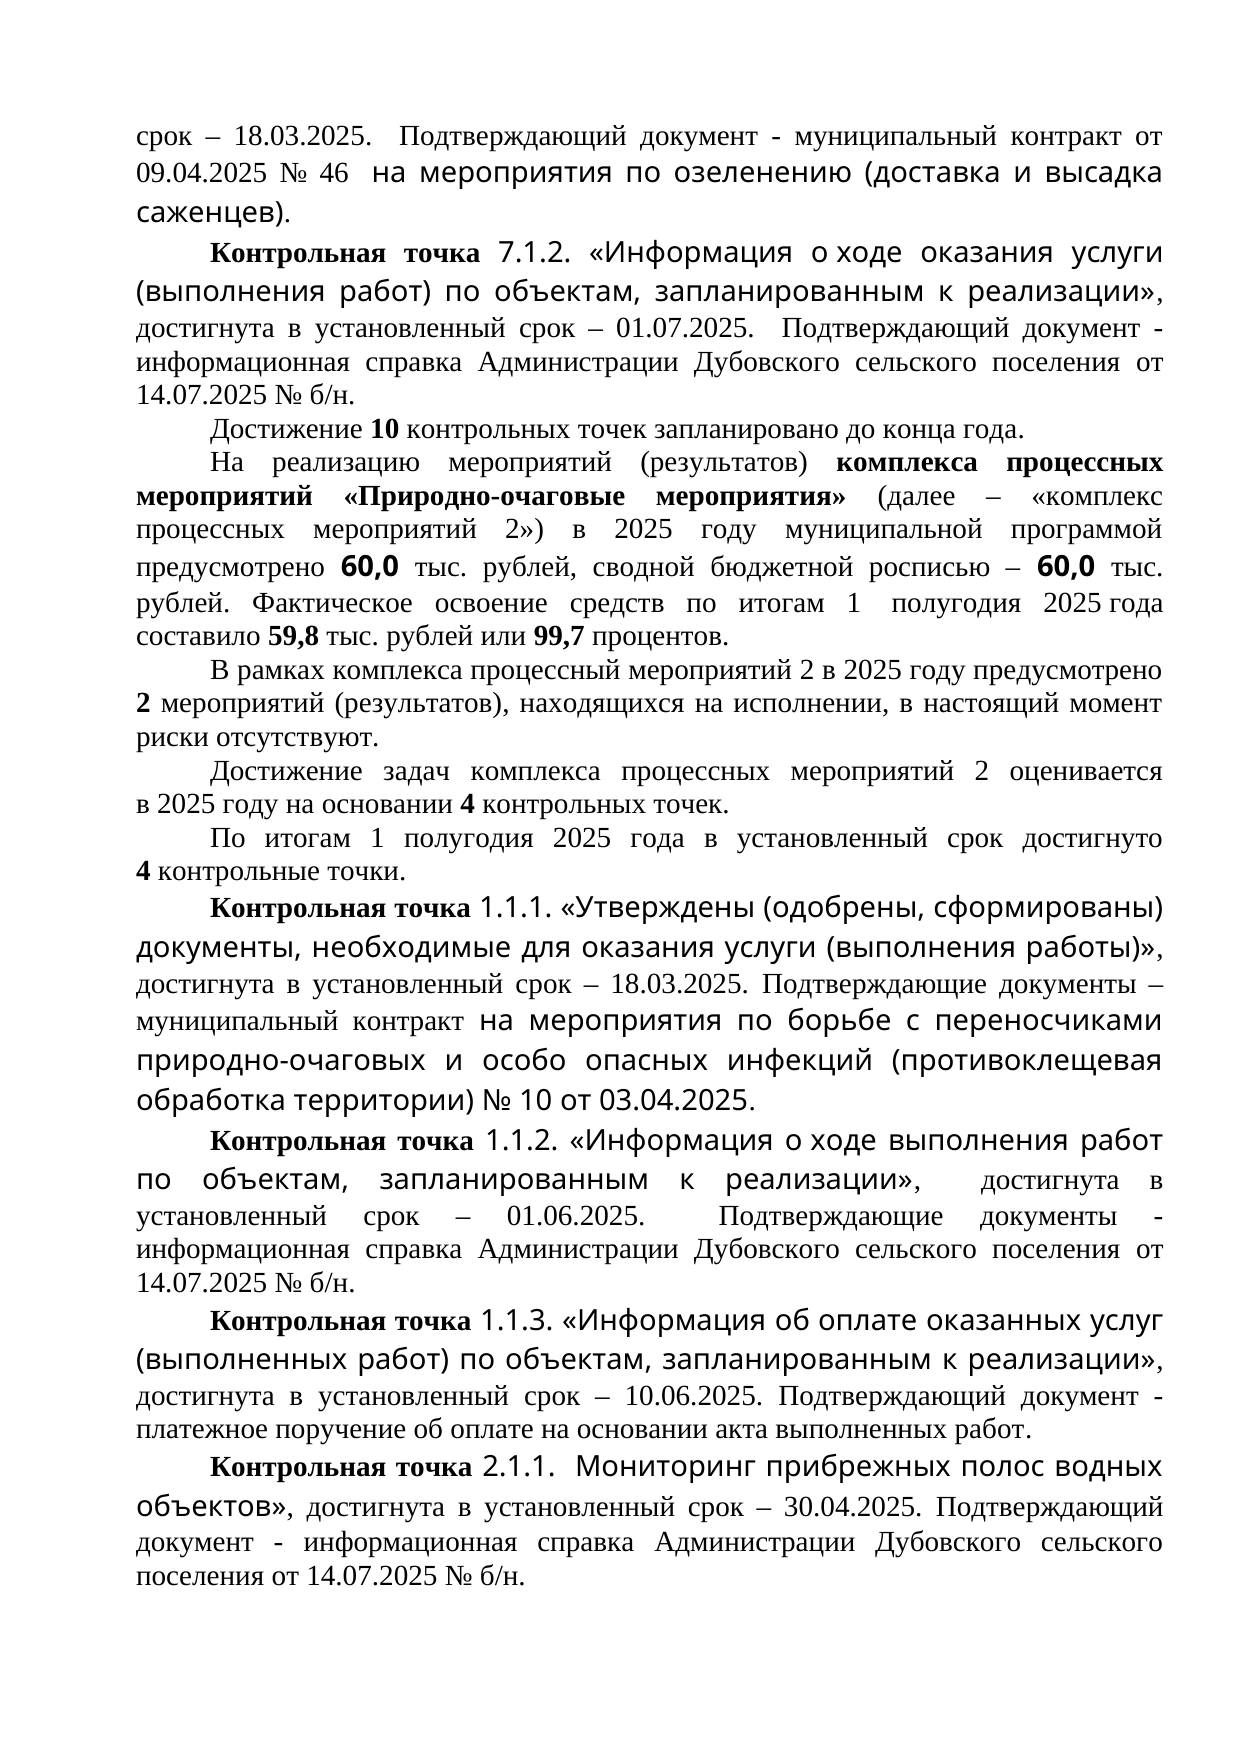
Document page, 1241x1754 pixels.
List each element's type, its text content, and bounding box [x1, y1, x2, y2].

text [136, 118, 1163, 231]
text Контрольная точка 7.1.2. «Информация о ходе оказания услуги (выполнения работ) по объектам, запланированным к реализации», достигнута в установленный срок – 01.07.2025. Подтверждающий документ - информационная справка Администрации Дубовского сельского поселения от 14.07.2025 № б/н. [136, 231, 1163, 411]
text В рамках комплекса процессный мероприятий 2 в 2025 году предусмотрено 2 мероприятий (результатов), находящихся на исполнении, в настоящий момент риски отсутствуют. [136, 652, 1163, 753]
text Контрольная точка 1.1.1. «Утверждены (одобрены, сформированы) документы, необходимые для оказания услуги (выполнения работы)», достигнута в установленный срок – 18.03.2025. Подтверждающие документы – муниципальный контракт на мероприятия по борьбе с переносчиками природно-очаговых и особо опасных инфекций (противоклещевая обработка территории) № 10 от 03.04.2025. [136, 887, 1163, 1119]
text Контрольная точка 2.1.1. Мониторинг прибрежных полос водных объектов», достигнута в установленный срок – 30.04.2025. Подтверждающий документ - информационная справка Администрации Дубовского сельского поселения от 14.07.2025 № б/н. [136, 1445, 1163, 1592]
text По итогам 1 полугодия 2025 года в установленный срок достигнуто 4 контрольные точки. [136, 820, 1163, 887]
text Достижение 10 контрольных точек запланировано до конца года. [136, 411, 1163, 444]
text Контрольная точка 1.1.2. «Информация о ходе выполнения работ по объектам, запланированным к реализации», достигнута в установленный срок – 01.06.2025. Подтверждающие документы - информационная справка Администрации Дубовского сельского поселения от 14.07.2025 № б/н. [136, 1119, 1163, 1299]
text Контрольная точка 1.1.3. «Информация об оплате оказанных услуг (выполненных работ) по объектам, запланированным к реализации», достигнута в установленный срок – 10.06.2025. Подтверждающий документ - платежное поручение об оплате на основании акта выполненных работ. [136, 1299, 1163, 1445]
text Достижение задач комплекса процессных мероприятий 2 оценивается в 2025 году на основании 4 контрольных точек. [136, 753, 1163, 820]
text На реализацию мероприятий (результатов) комплекса процессных мероприятий «Природно-очаговые мероприятия» (далее – «комплекс процессных мероприятий 2») в 2025 году муниципальной программой предусмотрено 60,0 тыс. рублей, сводной бюджетной росписью – 60,0 тыс. рублей. Фактическое освоение средств по итогам 1 полугодия 2025 года составило 59,8 тыс. рублей или 99,7 процентов. [136, 444, 1163, 652]
